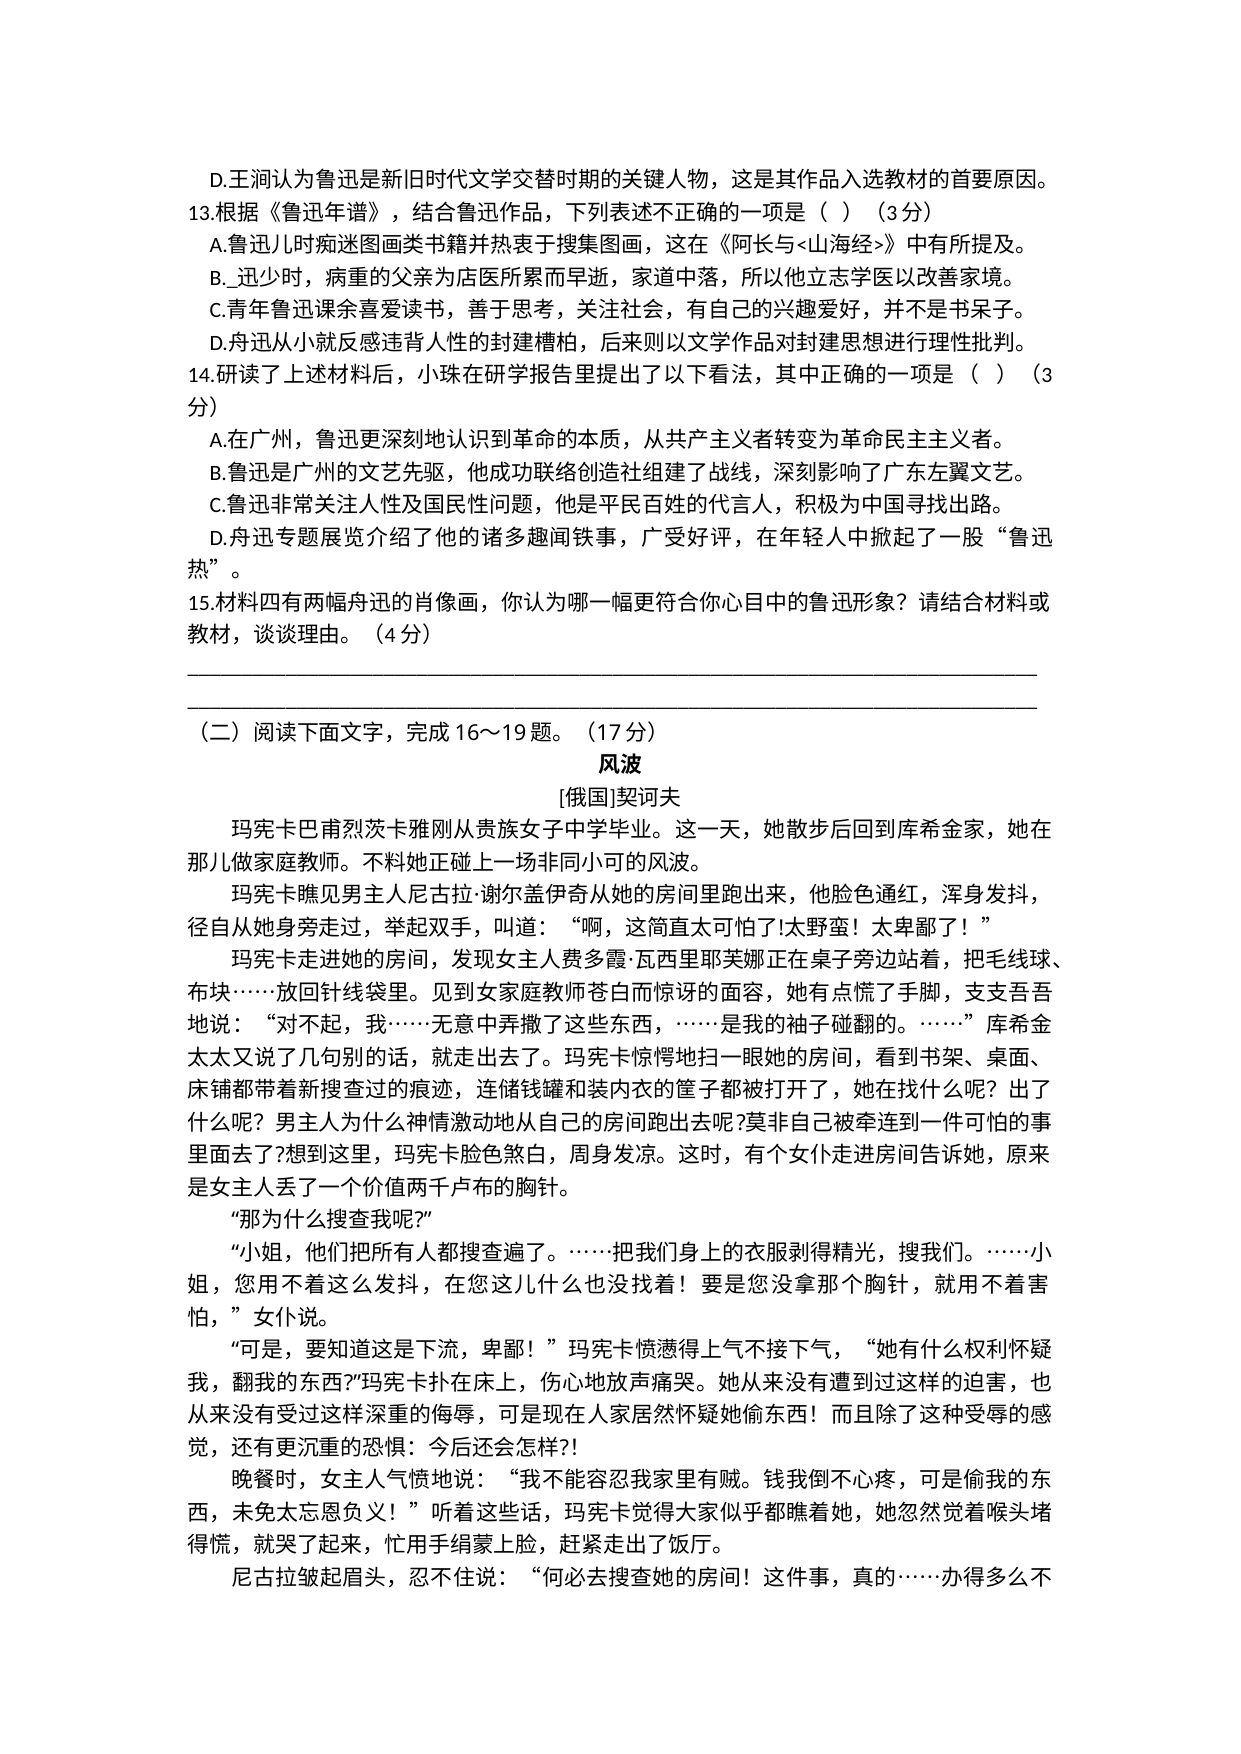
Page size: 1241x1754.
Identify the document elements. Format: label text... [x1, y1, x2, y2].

text 晚餐时，女主人气愤地说：“我不能容忍我家里有贼。钱我倒不心疼，可是偷我的东西，未免太忘恩负义！”听着这些话，玛宪卡觉得大家似乎都瞧着她，她忽然觉着喉头堵得慌，就哭了起来，忙用手绢蒙上脸，赶紧走出了饭厅。 [187, 1462, 1053, 1559]
text 15.材料四有两幅舟迅的肖像画，你认为哪一幅更符合你心目中的鲁迅形象？请结合材料或教材，谈谈理由。（4分） [187, 584, 1053, 649]
text C.青年鲁迅课余喜爱读书，善于思考，关注社会，有自己的兴趣爱好，并不是书呆子。 [187, 292, 1053, 324]
text [俄国]契诃夫 [187, 779, 1053, 812]
text 玛宪卡走进她的房间，发现女主人费多霞·瓦西里耶芙娜正在桌子旁边站着，把毛线球、布块……放回针线袋里。见到女家庭教师苍白而惊讶的面容，她有点慌了手脚，支支吾吾地说：“对不起，我……无意中弄撒了这些东西，……是我的袖子碰翻的。……”库希金太太又说了几句别的话，就走出去了。玛宪卡惊愕地扫一眼她的房间，看到书架、桌面、床铺都带着新搜查过的痕迹，连储钱罐和装内衣的筐子都被打开了，她在找什么呢？出了什么呢？男主人为什么神情激动地从自己的房间跑出去呢?莫非自己被牵连到一件可怕的事里面去了?想到这里，玛宪卡脸色煞白，周身发凉。这时，有个女仆走进房间告诉她，原来是女主人丢了一个价值两千卢布的胸针。 [187, 942, 1053, 1202]
text D.王涧认为鲁迅是新旧时代文学交替时期的关键人物，这是其作品入选教材的首要原因。 [187, 162, 1053, 194]
text A.在广州，鲁迅更深刻地认识到革命的本质，从共产主义者转变为革命民主主义者。 [187, 422, 1053, 454]
text “小姐，他们把所有人都搜查遍了。……把我们身上的衣服剥得精光，搜我们。……小姐，您用不着这么发抖，在您这儿什么也没找着！要是您没拿那个胸针，就用不着害怕，”女仆说。 [187, 1234, 1053, 1332]
text “那为什么搜查我呢?” [187, 1202, 1053, 1234]
text 玛宪卡瞧见男主人尼古拉·谢尔盖伊奇从她的房间里跑出来，他脸色通红，浑身发抖，径自从她身旁走过，举起双手，叫道：“啊，这简直太可怕了!太野蛮！太卑鄙了！” [187, 877, 1053, 942]
text 14.研读了上述材料后，小珠在研学报告里提出了以下看法，其中正确的一项是（ ）（3分） [187, 357, 1053, 422]
text ______________________________________________________________________________ [187, 649, 1053, 682]
text D.舟迅从小就反感违背人性的封建槽柏，后来则以文学作品对封建思想进行理性批判。 [187, 324, 1053, 357]
text “可是，要知道这是下流，卑鄙！”玛宪卡愤懑得上气不接下气，“她有什么权利怀疑我，翻我的东西?”玛宪卡扑在床上，伤心地放声痛哭。她从来没有遭到过这样的迫害，也从来没有受过这样深重的侮辱，可是现在人家居然怀疑她偷东西！而且除了这种受辱的感觉，还有更沉重的恐惧：今后还会怎样?！ [187, 1332, 1053, 1462]
text （二）阅读下面文字，完成16～19题。（17分） [187, 714, 1053, 747]
text 13.根据《鲁迅年谱》，结合鲁迅作品，下列表述不正确的一项是（ ）（3分） [187, 194, 1053, 227]
text B.鲁迅是广州的文艺先驱，他成功联络创造社组建了战线，深刻影响了广东左翼文艺。 [187, 454, 1053, 487]
text C.鲁迅非常关注人性及国民性问题，他是平民百姓的代言人，积极为中国寻找出路。 [187, 487, 1053, 519]
text 风波 [187, 747, 1053, 779]
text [187, 1559, 1053, 1592]
text 玛宪卡巴甫烈茨卡雅刚从贵族女子中学毕业。这一天，她散步后回到库希金家，她在那儿做家庭教师。不料她正碰上一场非同小可的风波。 [187, 812, 1053, 877]
text B._迅少时，病重的父亲为店医所累而早逝，家道中落，所以他立志学医以改善家境。 [187, 259, 1053, 292]
text D.舟迅专题展览介绍了他的诸多趣闻铁事，广受好评，在年轻人中掀起了一股“鲁迅热”。 [187, 519, 1053, 584]
text A.鲁迅儿时痴迷图画类书籍并热衷于搜集图画，这在《阿长与<山海经>》中有所提及。 [187, 227, 1053, 259]
text ______________________________________________________________________________ [187, 682, 1053, 714]
